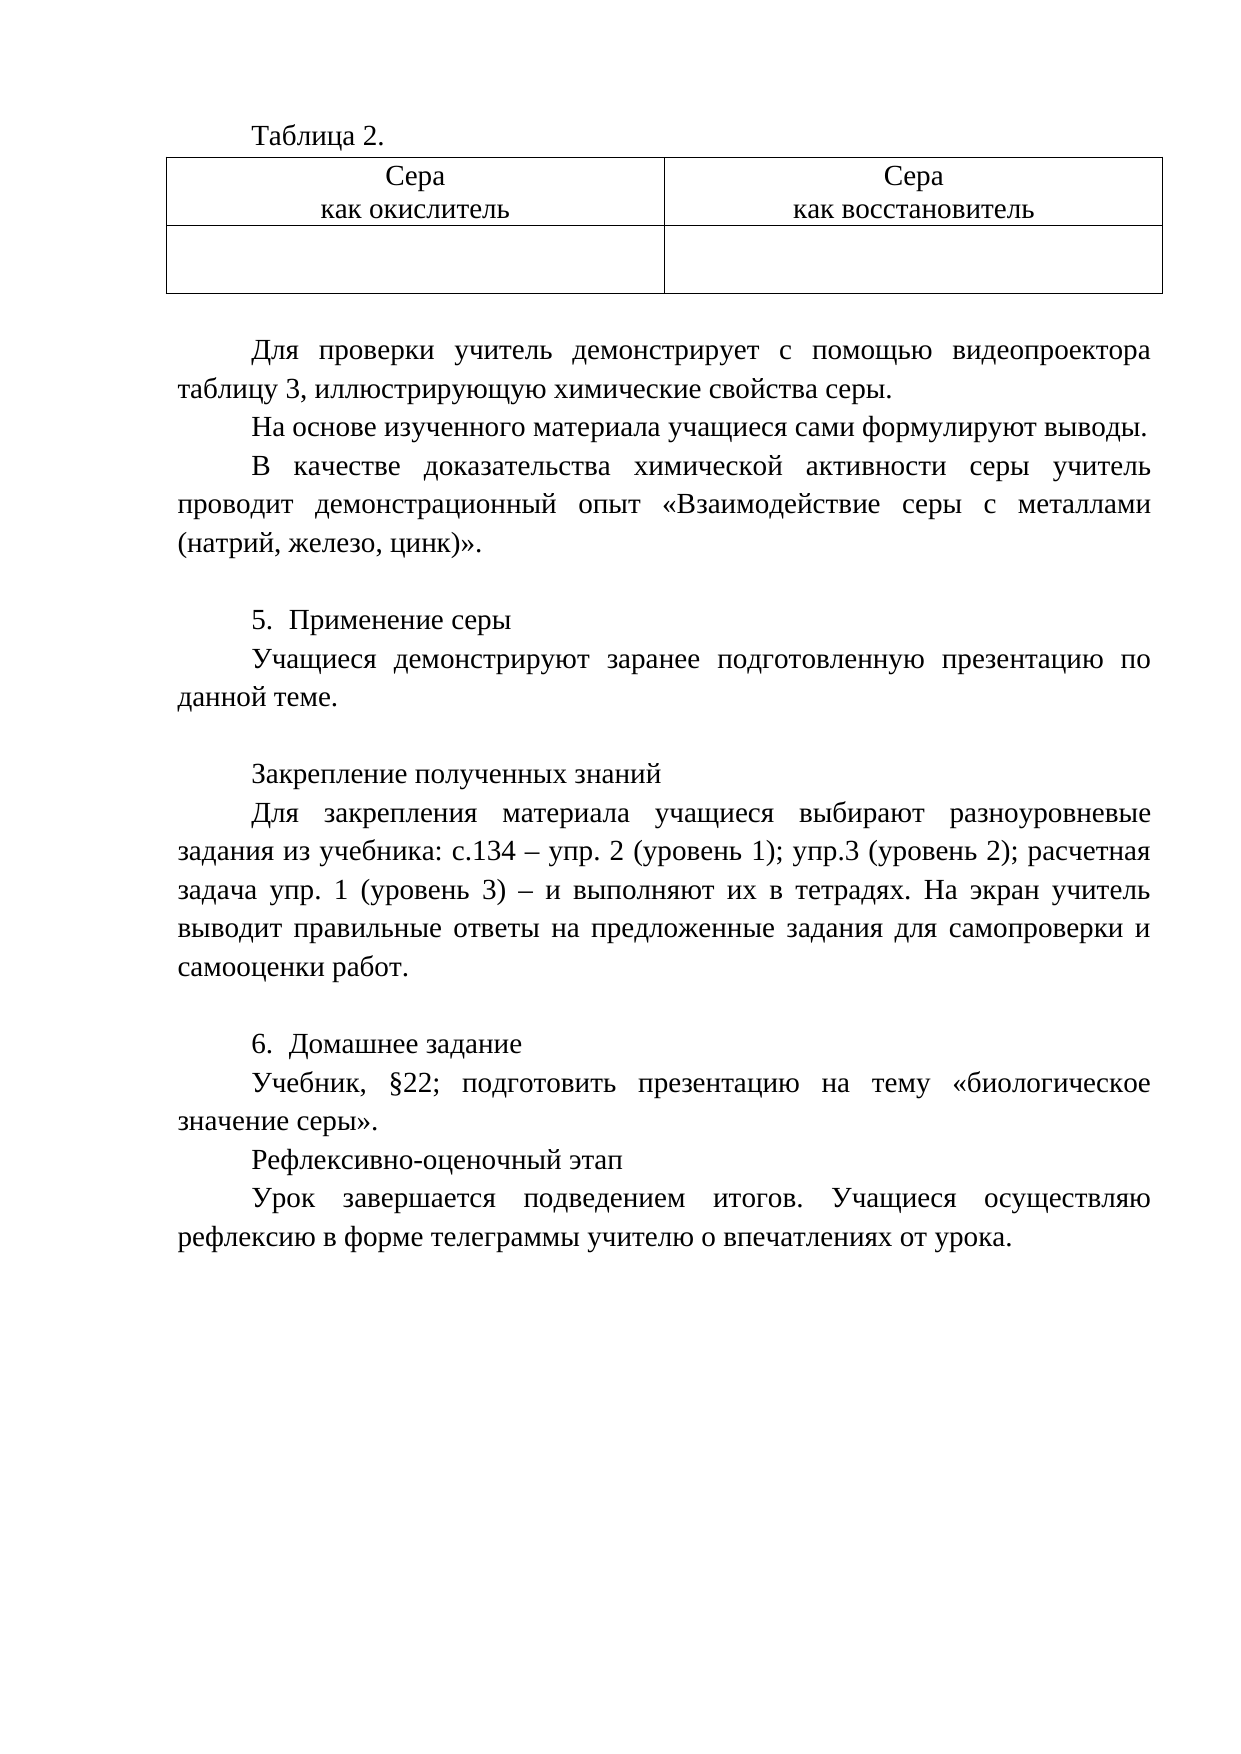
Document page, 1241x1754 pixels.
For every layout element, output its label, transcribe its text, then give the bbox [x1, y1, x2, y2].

text Рефлексивно-оценочный этап [177, 1142, 1152, 1175]
text Для закрепления материала учащиеся выбирают разноуровневые задания из учебника: с.134 – упр. 2 (уровень 1); упр.3 (уровень 2); расчетная задача упр. 1 (уровень 3) – и выполняют их в тетрадях. На экран учитель выводит правильные ответы на предложенные задания для самопроверки и самооценки работ. [177, 795, 1152, 983]
text В качестве доказательства химической активности серы учитель проводит демонстрационный опыт «Взаимодействие серы с металлами (натрий, железо, цинк)». [177, 448, 1152, 559]
list Применение серы [251, 602, 1152, 636]
text Урок завершается подведением итогов. Учащиеся осуществляю рефлексию в форме телеграммы учителю о впечатлениях от урока. [177, 1180, 1152, 1252]
text Закрепление полученных знаний [177, 756, 1152, 790]
text Таблица 2. [177, 118, 1152, 152]
text Учебник, §22; подготовить презентацию на тему «биологическое значение серы». [177, 1065, 1152, 1137]
text Для проверки учитель демонстрирует с помощью видеопроектора таблицу 3, иллюстрирующую химические свойства серы. [177, 332, 1152, 404]
text Учащиеся демонстрируют заранее подготовленную презентацию по данной теме. [177, 641, 1152, 713]
table_header Сера как восстановитель [665, 158, 1162, 225]
text На основе изученного материала учащиеся сами формулируют выводы. [177, 409, 1152, 443]
list Домашнее задание [251, 1026, 1152, 1060]
table_cell [167, 226, 664, 293]
table_cell [665, 226, 1162, 293]
table_header Сера как окислитель [167, 158, 664, 225]
